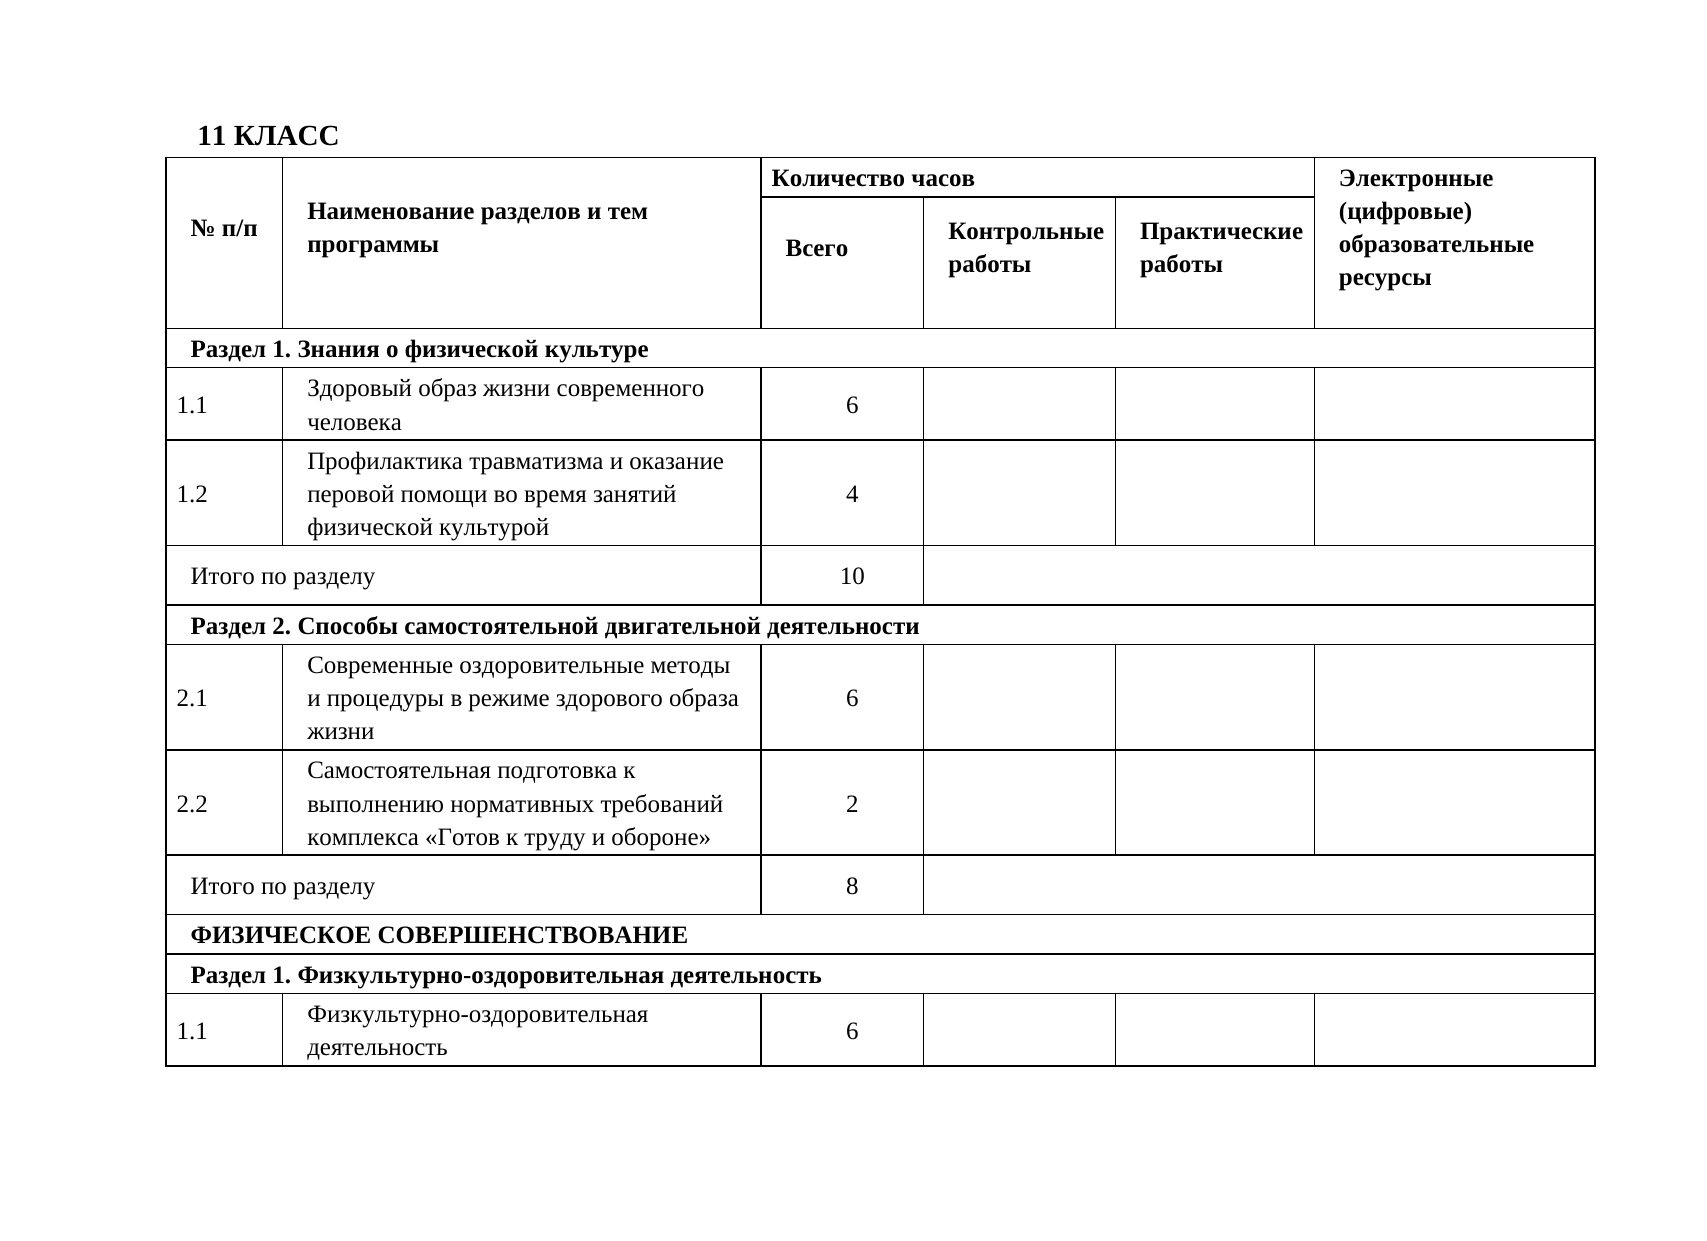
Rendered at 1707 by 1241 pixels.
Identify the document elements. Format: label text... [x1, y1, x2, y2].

table_cell [1315, 751, 1594, 854]
table_cell [1315, 994, 1594, 1065]
table_cell 6 [762, 994, 923, 1065]
table_cell Контрольные работы [924, 198, 1115, 327]
table_cell Итого по разделу [167, 546, 760, 604]
table_cell [1116, 368, 1314, 439]
table_cell [1116, 751, 1314, 854]
table_cell Раздел 1. Физкультурно-оздоровительная деятельность [167, 955, 1594, 992]
table_cell [924, 441, 1115, 544]
table_cell Практические работы [1116, 198, 1314, 327]
table_cell 2 [762, 751, 923, 854]
table_cell [924, 368, 1115, 439]
table_cell 1.1 [167, 994, 282, 1065]
table_cell Раздел 2. Способы самостоятельной двигательной деятельности [167, 606, 1594, 643]
table_cell Современные оздоровительные методы и процедуры в режиме здорового образа жизни [283, 645, 760, 749]
table_cell [1315, 645, 1594, 749]
table_cell 1.2 [167, 441, 282, 544]
table_cell [924, 994, 1115, 1065]
table_cell Итого по разделу [167, 856, 760, 914]
table_cell 10 [762, 546, 923, 604]
table_cell Физкультурно-оздоровительная деятельность [283, 994, 760, 1065]
table_cell 8 [762, 856, 923, 914]
table_header Наименование разделов и тем программы [283, 158, 760, 327]
table_header № п/п [167, 158, 282, 327]
table_cell Самостоятельная подготовка к выполнению нормативных требований комплекса «Готов к труду и обороне» [283, 751, 760, 854]
table_cell [1116, 441, 1314, 544]
table_cell ФИЗИЧЕСКОЕ СОВЕРШЕНСТВОВАНИЕ [167, 915, 1594, 953]
table_cell [1315, 441, 1594, 544]
table_cell 2.2 [167, 751, 282, 854]
table_cell 4 [762, 441, 923, 544]
text 11 КЛАСС [190, 118, 1618, 152]
table_cell [924, 856, 1594, 914]
table_header Электронные (цифровые) образовательные ресурсы [1315, 158, 1594, 327]
table_cell Здоровый образ жизни современного человека [283, 368, 760, 439]
table_cell Профилактика травматизма и оказание перовой помощи во время занятий физической культурой [283, 441, 760, 544]
table_cell [1116, 645, 1314, 749]
table_cell Всего [762, 198, 923, 327]
table_cell 2.1 [167, 645, 282, 749]
table_cell Раздел 1. Знания о физической культуре [167, 329, 1594, 367]
table_cell [1116, 994, 1314, 1065]
table_cell [924, 546, 1594, 604]
table_header Количество часов [762, 158, 1314, 196]
table_cell [924, 751, 1115, 854]
table_cell [1315, 368, 1594, 439]
table_cell 6 [762, 368, 923, 439]
table_cell 1.1 [167, 368, 282, 439]
table_cell 6 [762, 645, 923, 749]
table_cell [924, 645, 1115, 749]
